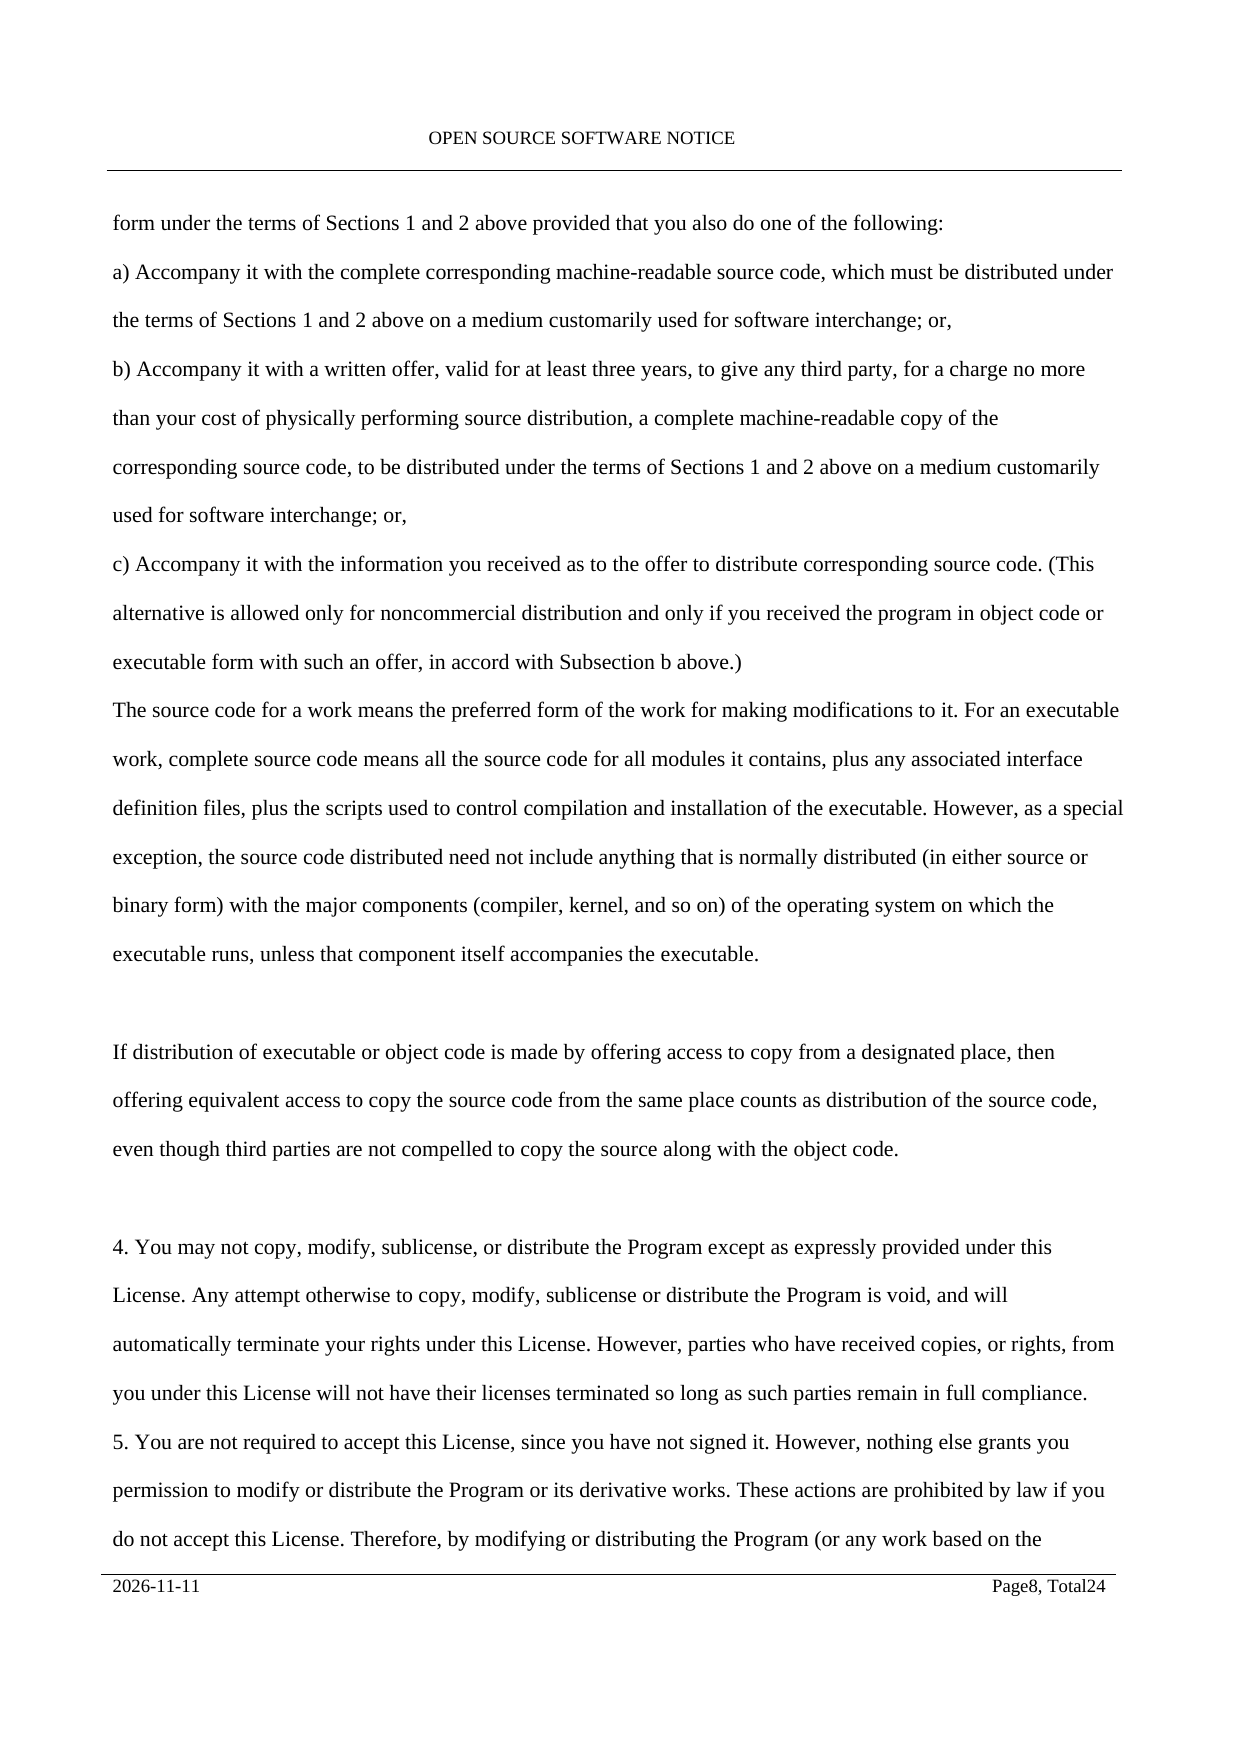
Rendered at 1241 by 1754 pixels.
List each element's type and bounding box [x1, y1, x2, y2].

text [112, 206, 1128, 1555]
